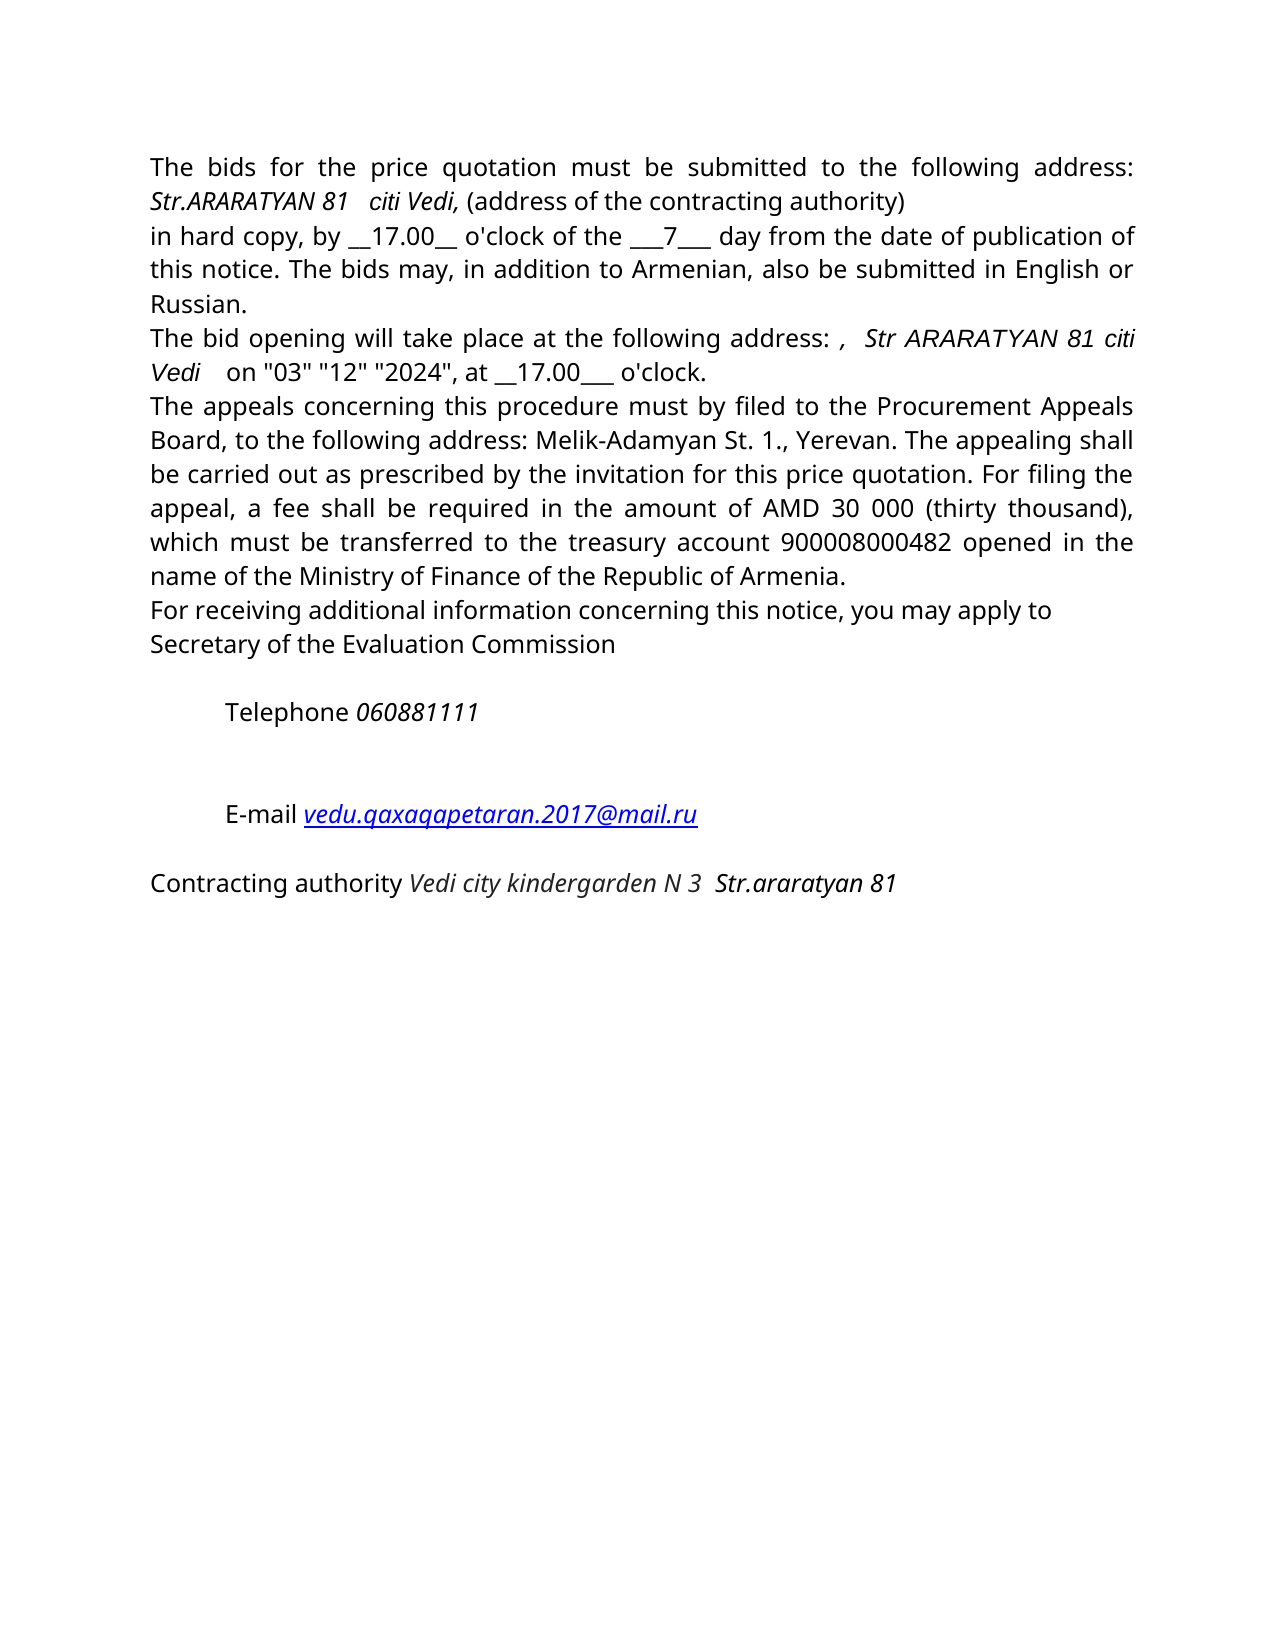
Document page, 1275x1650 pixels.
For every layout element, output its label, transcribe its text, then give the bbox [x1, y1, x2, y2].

text The bid opening will take place at the following address: , Str ARARATYAN 81 citi Vedi on "03" "12" "2024", at __17.00___ o'clock. [150, 320, 1135, 388]
text E-mail vedu.qaxaqapetaran.2017@mail.ru [150, 797, 1125, 831]
text Telephone 060881111 [150, 695, 1125, 729]
text Secretary of the Evaluation Commission [150, 627, 1135, 661]
text For receiving additional information concerning this notice, you may apply to [150, 593, 1135, 627]
text in hard copy, by __17.00__ o'clock of the ___7___ day from the date of publication of this notice. The bids may, in addition to Armenian, also be submitted in English or Russian. [150, 218, 1135, 320]
text The appeals concerning this procedure must by filed to the Procurement Appeals Board, to the following address: Melik-Adamyan St. 1., Yerevan. The appealing shall be carried out as prescribed by the invitation for this price quotation. For filing the appeal, a fee shall be required in the amount of AMD 30 000 (thirty thousand), which must be transferred to the treasury account 900008000482 opened in the name of the Ministry of Finance of the Republic of Armenia. [150, 388, 1135, 593]
text Contracting authority Vedi city kindergarden N 3 Str.araratyan 81 [150, 865, 1135, 899]
text The bids for the price quotation must be submitted to the following address: Str.ARARATYAN 81 citi Vedi, (address of the contracting authority) [150, 150, 1135, 218]
